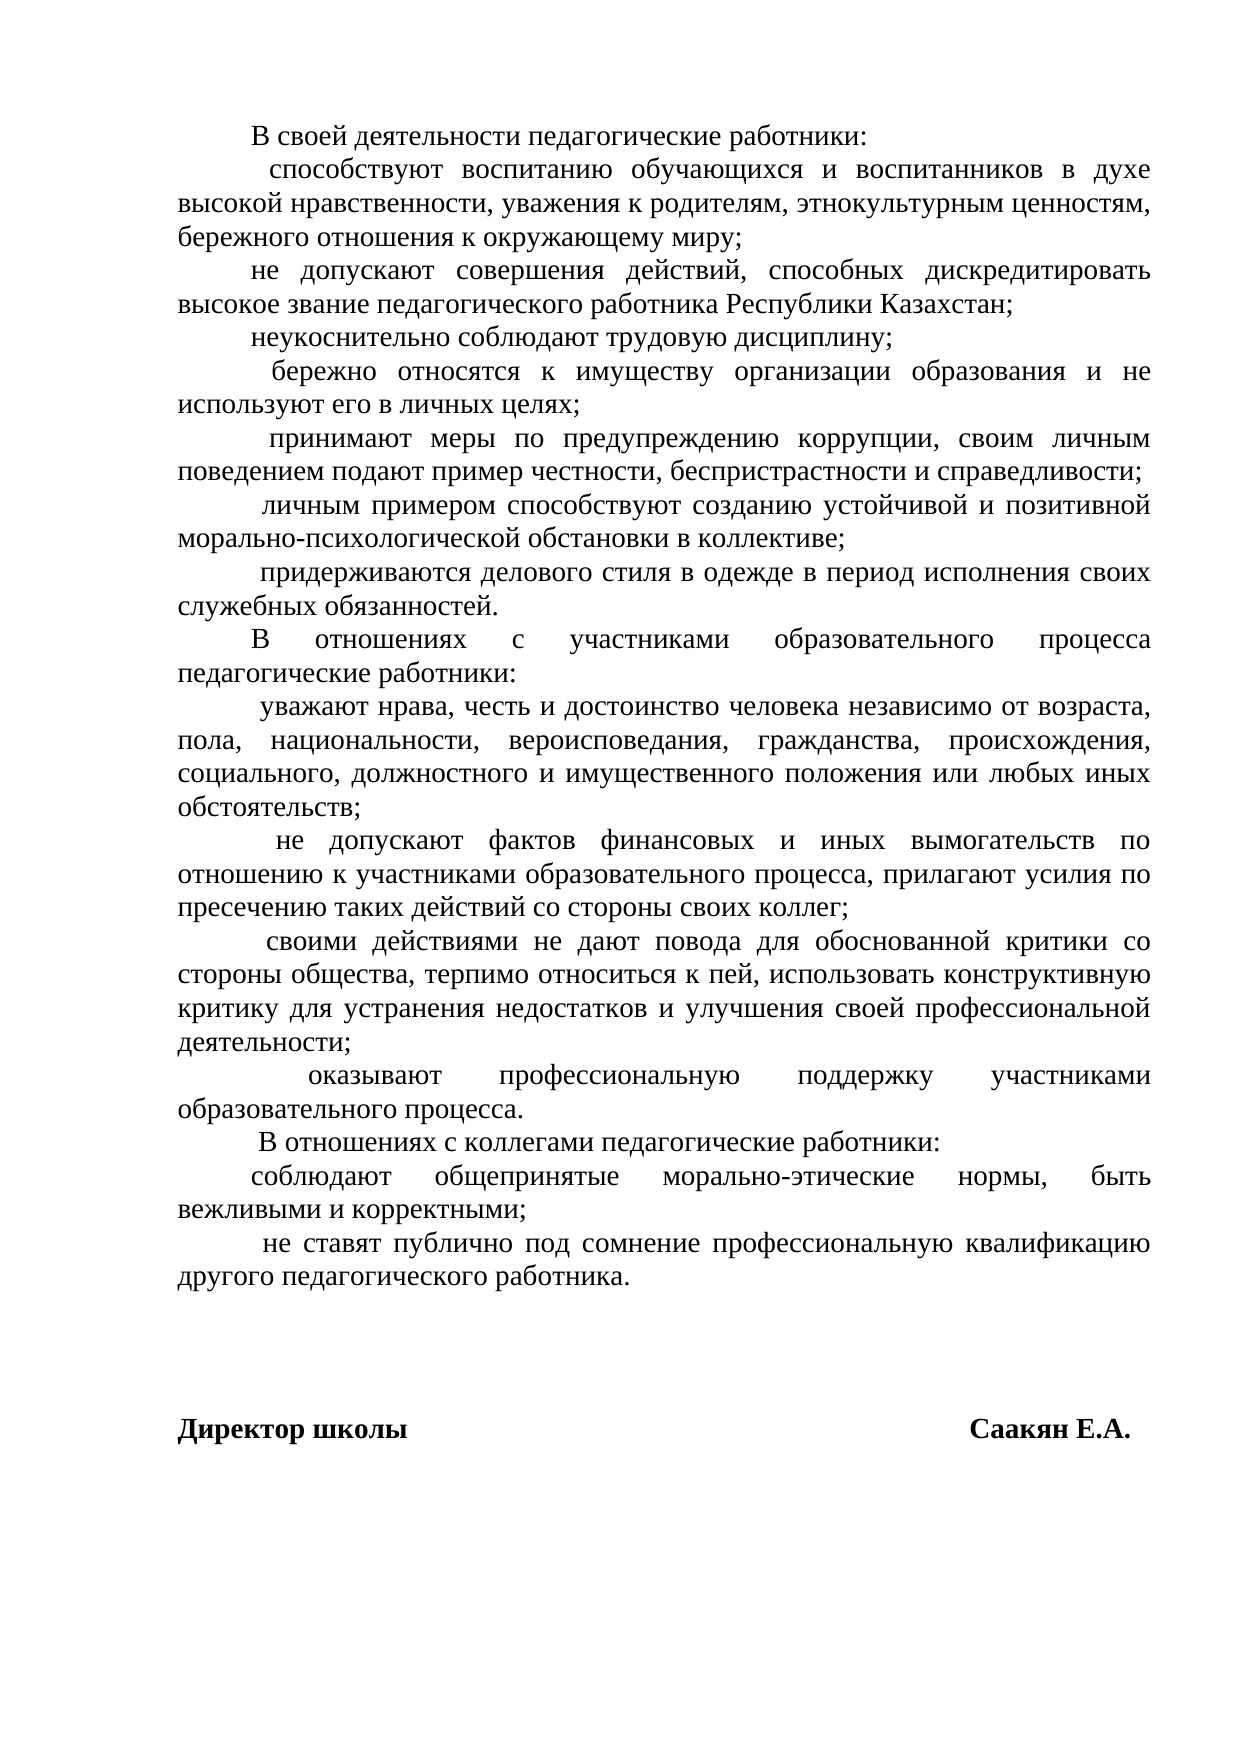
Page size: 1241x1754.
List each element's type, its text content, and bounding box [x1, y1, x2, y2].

text придерживаются делового стиля в одежде в период исполнения своих служебных обязанностей. [177, 554, 1152, 621]
text соблюдают общепринятые морально-этические нормы, быть вежливыми и корректными; [177, 1158, 1152, 1225]
text не ставят публично под сомнение профессиональную квалификацию другого педагогического работника. [177, 1225, 1152, 1292]
text уважают нрава, честь и достоинство человека независимо от возраста, пола, национальности, вероисповедания, гражданства, происхождения, социального, должностного и имущественного положения или любых иных обстоятельств; [177, 688, 1152, 822]
text принимают меры по предупреждению коррупции, своим личным поведением подают пример честности, беспристрастности и справедливости; [177, 420, 1152, 487]
text своими действиями не дают повода для обоснованной критики со стороны общества, терпимо относиться к пей, использовать конструктивную критику для устранения недостатков и улучшения своей профессиональной деятельности; [177, 923, 1152, 1057]
text бережно относятся к имуществу организации образования и не используют его в личных целях; [177, 353, 1152, 420]
text не допускают фактов финансовых и иных вымогательств по отношению к участниками образовательного процесса, прилагают усилия по пресечению таких действий со стороны своих коллег; [177, 822, 1152, 923]
text не допускают совершения действий, способных дискредитировать высокое звание педагогического работника Республики Казахстан; [177, 252, 1152, 319]
text оказывают профессиональную поддержку участниками образовательного процесса. [177, 1057, 1152, 1124]
text способствуют воспитанию обучающихся и воспитанников в духе высокой нравственности, уважения к родителям, этнокультурным ценностям, бережного отношения к окружающему миру; [177, 152, 1152, 252]
text личным примером способствуют созданию устойчивой и позитивной морально-психологической обстановки в коллективе; [177, 487, 1152, 554]
text В своей деятельности педагогические работники: [177, 118, 1152, 152]
text неукоснительно соблюдают трудовую дисциплину; [177, 319, 1152, 353]
text В отношениях с участниками образовательного процесса педагогические работники: [177, 621, 1152, 688]
text В отношениях с коллегами педагогические работники: [177, 1124, 1152, 1158]
text Директор школы Саакян Е.А. [177, 1411, 1152, 1444]
